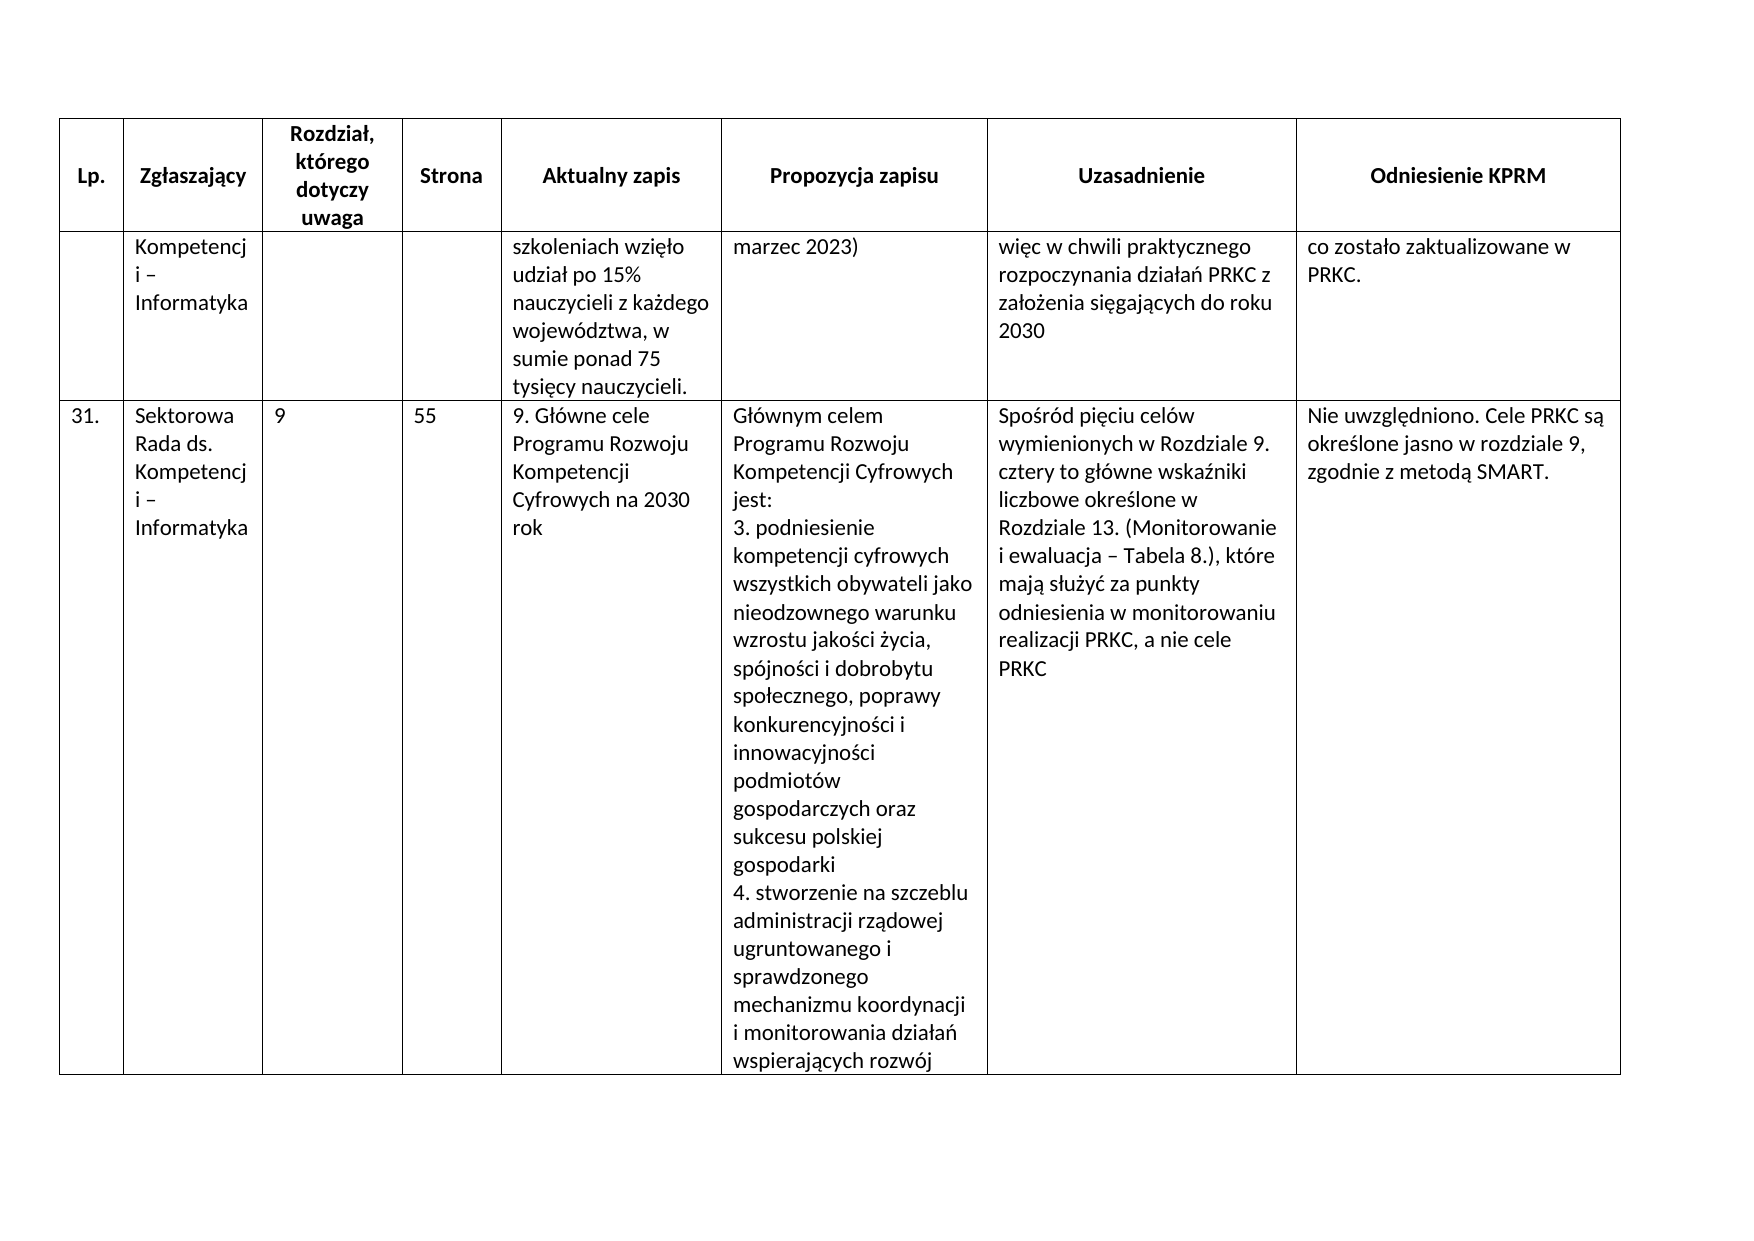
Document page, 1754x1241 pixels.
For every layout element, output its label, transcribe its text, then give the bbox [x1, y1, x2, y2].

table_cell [124, 401, 262, 1074]
table_header Propozycja zapisu [722, 119, 987, 231]
table_header Odniesienie KPRM [1297, 119, 1620, 231]
table_cell 9 [263, 401, 402, 1074]
table_header Zgłaszający [124, 119, 262, 231]
table_header Aktualny zapis [502, 119, 721, 231]
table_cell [988, 232, 1296, 400]
table_cell [60, 401, 123, 1074]
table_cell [722, 232, 987, 400]
table_header Rozdział, którego dotyczy uwaga [263, 119, 402, 231]
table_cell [502, 401, 721, 1074]
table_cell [502, 232, 721, 400]
table_header Strona [403, 119, 501, 231]
table_header Lp. [60, 119, 123, 231]
table_cell 47 [403, 232, 501, 400]
table_cell 6 [263, 232, 402, 400]
table_cell 55 [403, 401, 501, 1074]
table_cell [988, 401, 1296, 1074]
table_header Uzasadnienie [988, 119, 1296, 231]
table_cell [722, 401, 987, 1074]
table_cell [1297, 232, 1620, 400]
table_cell [60, 232, 123, 400]
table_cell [1297, 401, 1620, 1074]
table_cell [124, 232, 262, 400]
